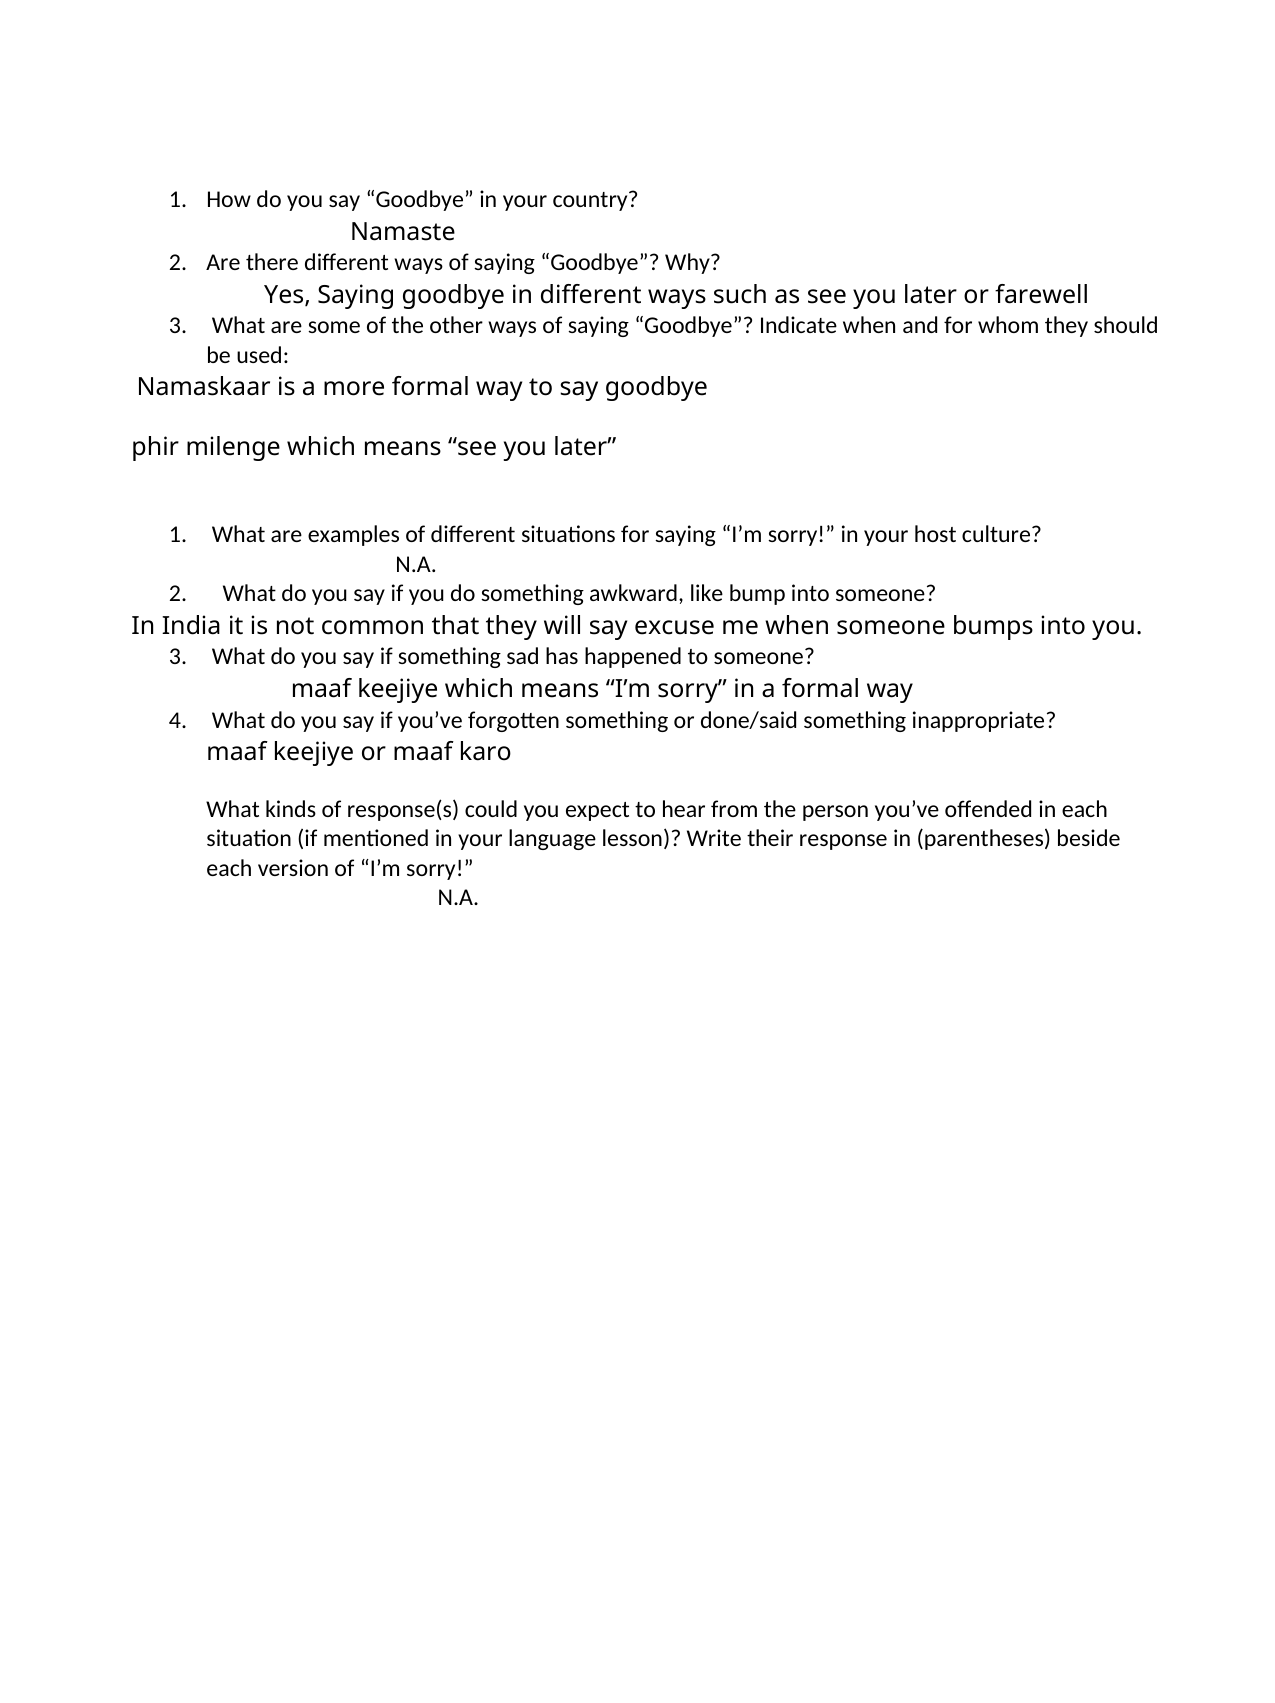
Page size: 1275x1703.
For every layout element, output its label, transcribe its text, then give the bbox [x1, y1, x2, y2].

text What kinds of response(s) could you expect to hear from the person you’ve offended in each situation (if mentioned in your language lesson)? Write their response in (parentheses) beside each version of “I’m sorry!” [206, 794, 1162, 882]
text Namaskaar is a more formal way to say goodbye [131, 369, 1162, 403]
text phir milenge which means “see you later” [131, 429, 1162, 463]
list What are examples of different situations for saying “I’m sorry!” in your host culture? [169, 519, 1162, 549]
text Yes, Saying goodbye in different ways such as see you later or farewell [131, 276, 1162, 311]
text maaf keejiye which means “I’m sorry” in a formal way [131, 671, 1162, 705]
text N.A. [131, 882, 1162, 911]
text Namaste [131, 213, 1162, 247]
list What do you say if you do something awkward, like bump into someone? [169, 578, 1162, 607]
text N.A. [131, 549, 1162, 578]
list What are some of the other ways of saying “Goodbye”? Indicate when and for whom they should be used: [169, 311, 1162, 369]
list What do you say if you’ve forgotten something or done/said something inappropriate? [169, 705, 1162, 734]
list What do you say if something sad has happened to someone? [169, 641, 1162, 671]
list How do you say “Goodbye” in your country? [169, 184, 1162, 213]
list Are there different ways of saying “Goodbye”? Why? [169, 247, 1162, 276]
list maaf keejiye or maaf karo [206, 734, 1162, 768]
text In India it is not common that they will say excuse me when someone bumps into you. [131, 607, 1162, 641]
